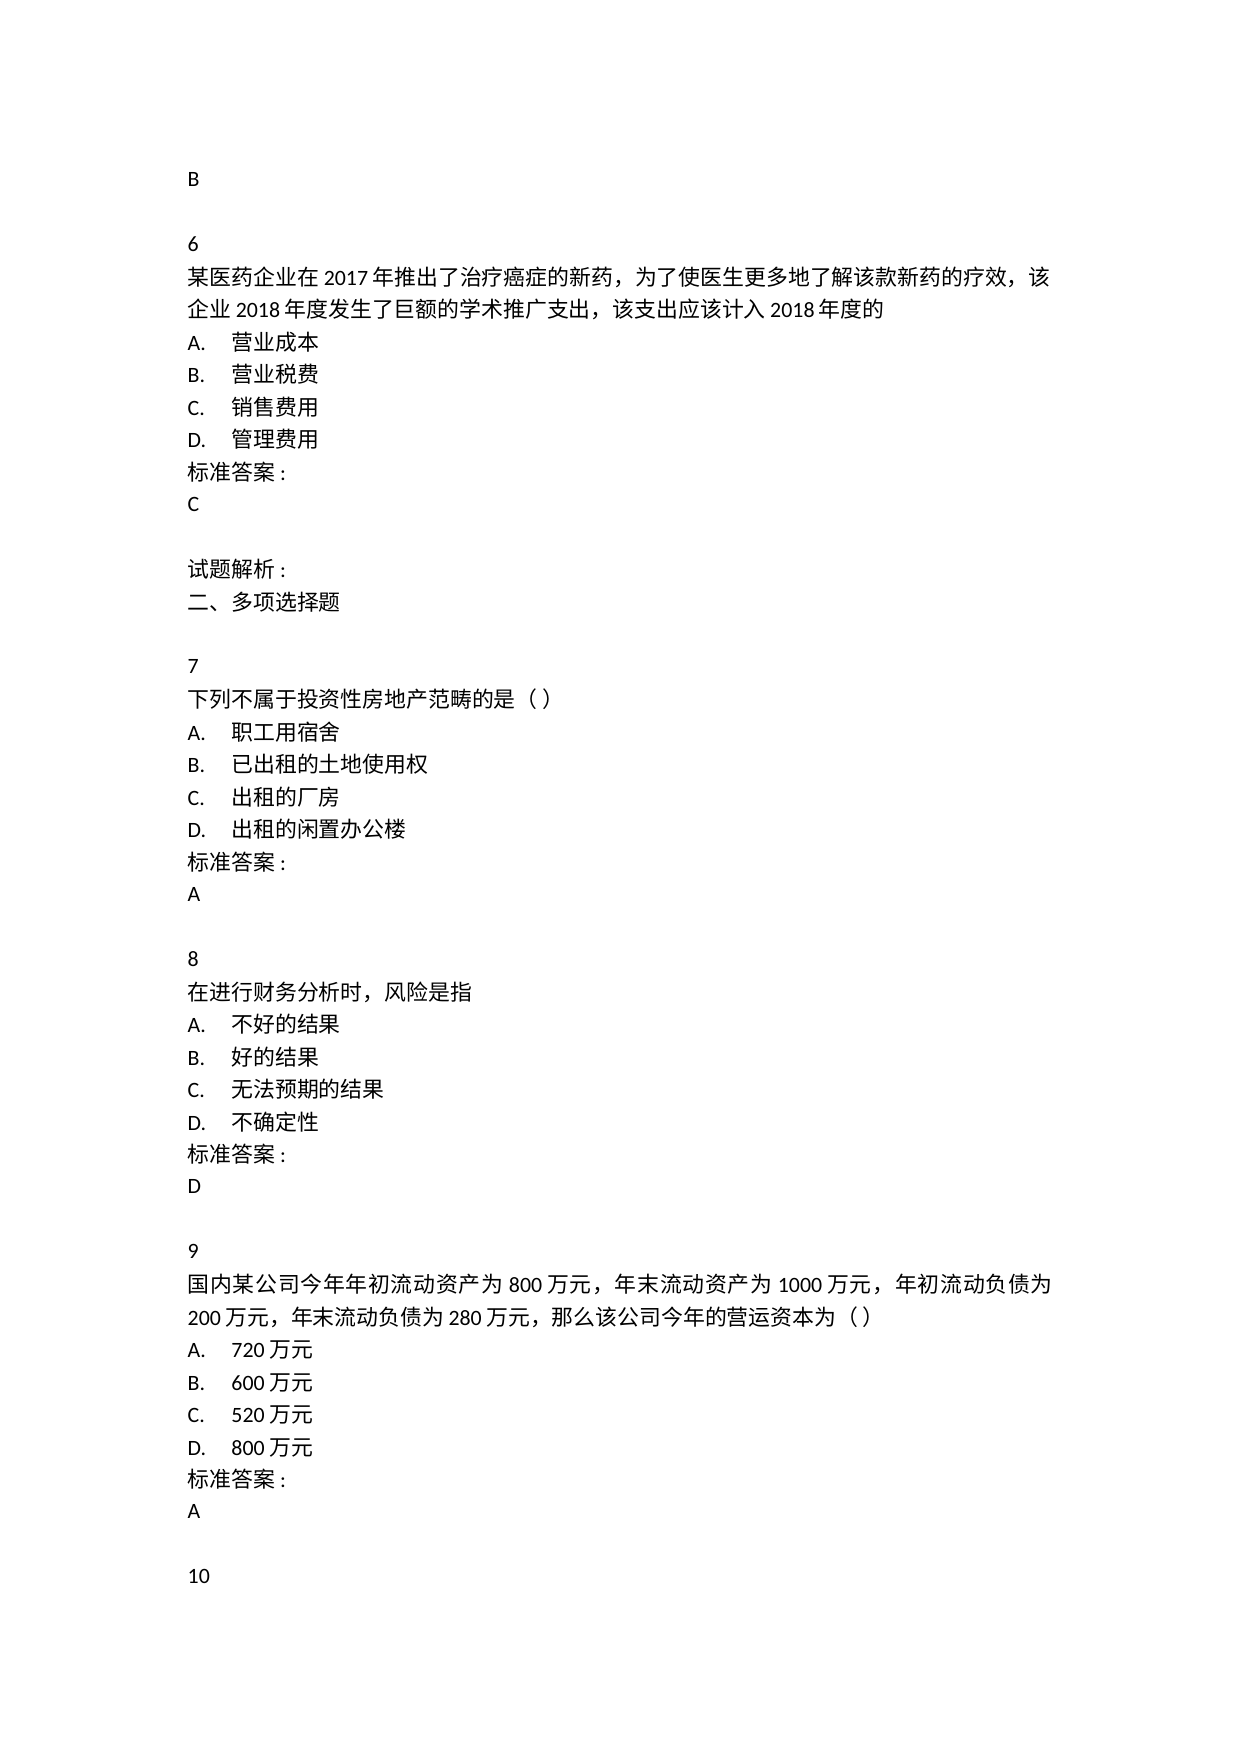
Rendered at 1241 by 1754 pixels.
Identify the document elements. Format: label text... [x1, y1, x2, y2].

text 10 [187, 1559, 1053, 1592]
text 二、多项选择题 [187, 584, 1053, 617]
text D [187, 1169, 1053, 1202]
text 下列不属于投资性房地产范畴的是（ ） [187, 682, 1053, 714]
text 7 [187, 649, 1053, 682]
text 标准答案 : [187, 844, 1053, 877]
text D. 管理费用 [187, 422, 1053, 454]
text A. 职工用宿舍 [187, 714, 1053, 747]
text B. 已出租的土地使用权 [187, 747, 1053, 779]
text B. 好的结果 [187, 1039, 1053, 1072]
text 9 [187, 1234, 1053, 1267]
text A [187, 877, 1053, 909]
text C. 出租的厂房 [187, 779, 1053, 812]
text 在进行财务分析时，风险是指 [187, 974, 1053, 1007]
text A. 营业成本 [187, 324, 1053, 357]
text 标准答案 : [187, 1462, 1053, 1494]
text A. 720万元 [187, 1332, 1053, 1364]
text C. 无法预期的结果 [187, 1072, 1053, 1104]
text 6 [187, 227, 1053, 259]
text 试题解析 : [187, 552, 1053, 584]
text C. 520万元 [187, 1397, 1053, 1429]
text D. 出租的闲置办公楼 [187, 812, 1053, 844]
text 国内某公司今年年初流动资产为800万元，年末流动资产为1000万元，年初流动负债为200万元，年末流动负债为280万元，那么该公司今年的营运资本为（ ） [187, 1267, 1053, 1332]
text C. 销售费用 [187, 389, 1053, 422]
text A. 不好的结果 [187, 1007, 1053, 1039]
text B [187, 162, 1053, 194]
text D. 不确定性 [187, 1104, 1053, 1137]
text 某医药企业在2017年推出了治疗癌症的新药，为了使医生更多地了解该款新药的疗效，该企业2018年度发生了巨额的学术推广支出，该支出应该计入2018年度的 [187, 259, 1053, 324]
text 标准答案 : [187, 1137, 1053, 1169]
text 8 [187, 942, 1053, 974]
text C [187, 487, 1053, 519]
text A [187, 1494, 1053, 1527]
text B. 营业税费 [187, 357, 1053, 389]
text D. 800万元 [187, 1429, 1053, 1462]
text 标准答案 : [187, 454, 1053, 487]
text B. 600万元 [187, 1364, 1053, 1397]
